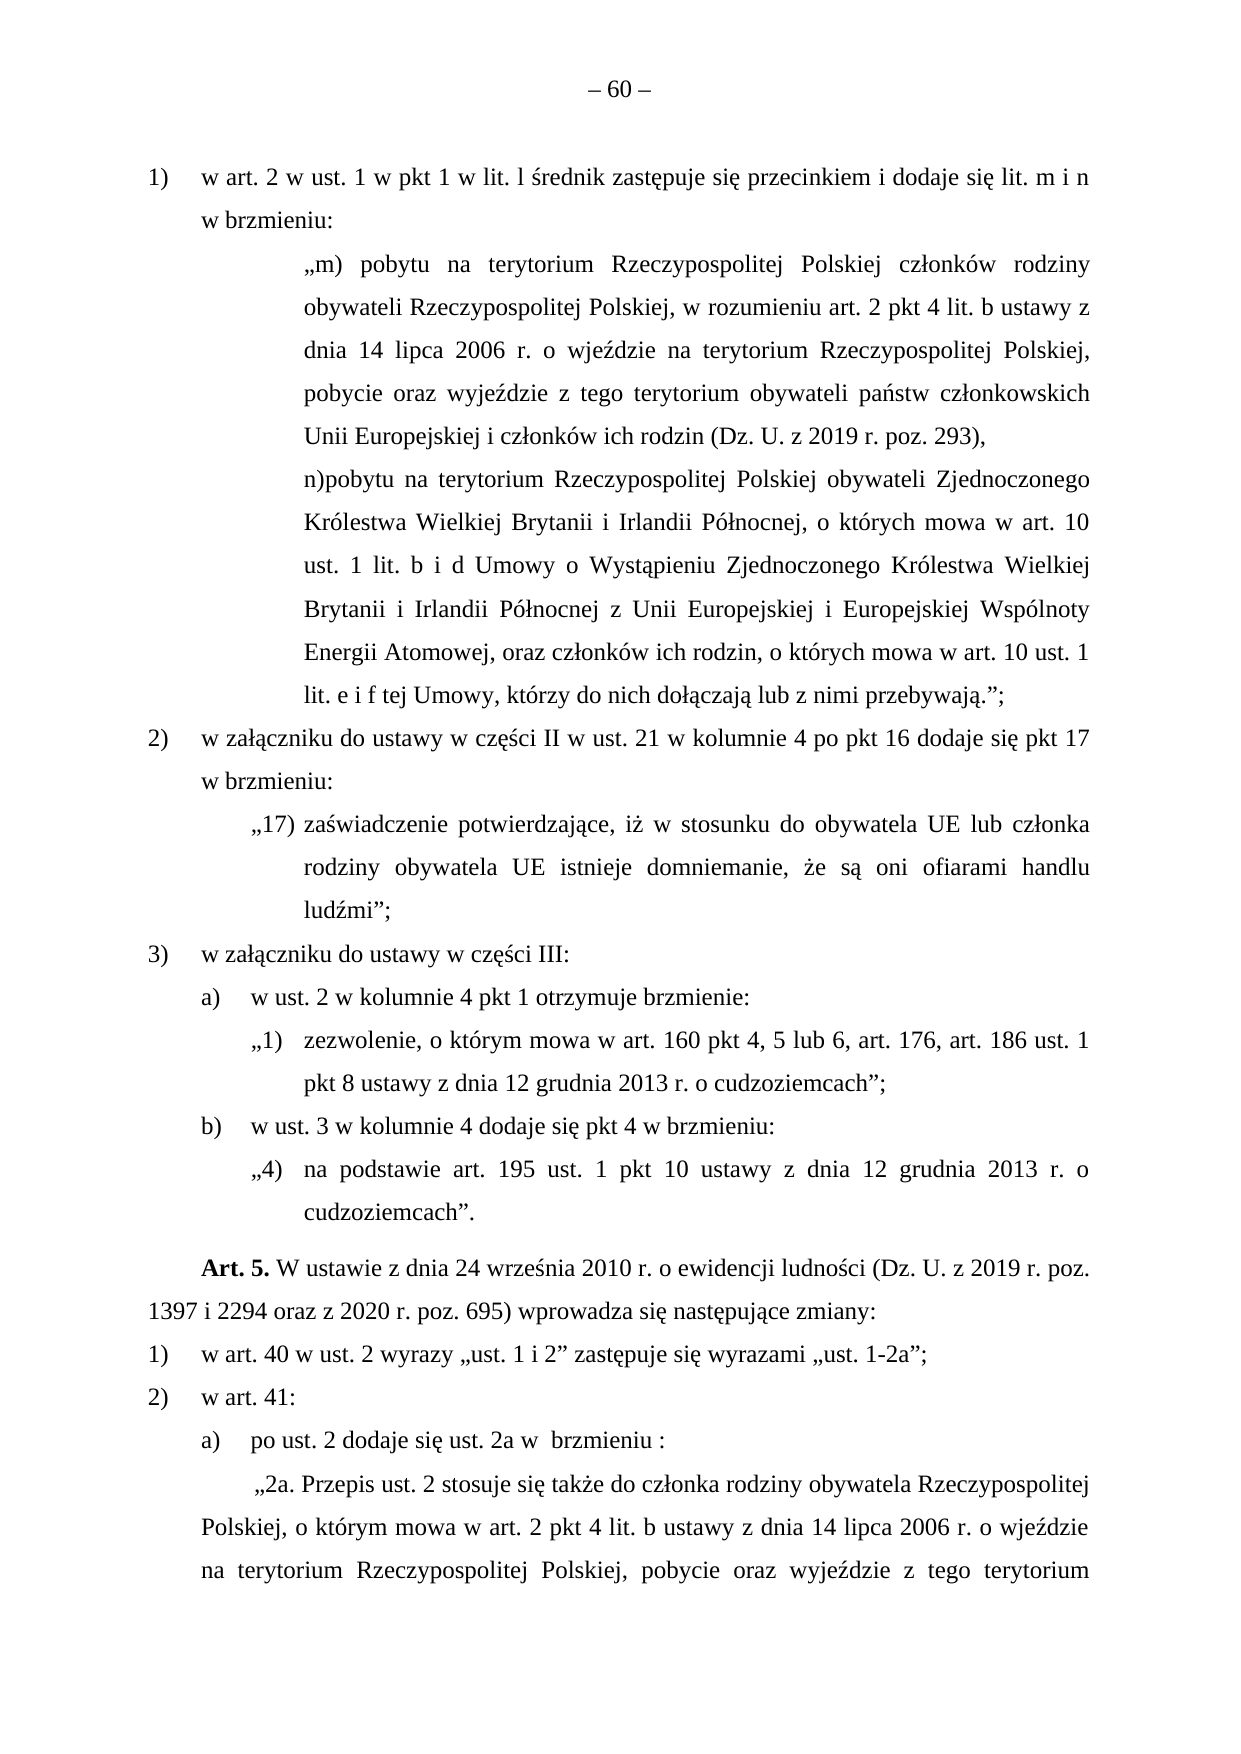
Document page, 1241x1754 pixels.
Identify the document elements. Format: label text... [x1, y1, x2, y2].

text 1) w art. 40 w ust. 2 wyrazy „ust. 1 i 2” zastępuje się wyrazami „ust. 1-2a”; [148, 1339, 1091, 1368]
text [201, 1469, 1091, 1584]
text „1) zezwolenie, o którym mowa w art. 160 pkt 4, 5 lub 6, art. 176, art. 186 ust. 1 pkt 8 ustawy z dnia 12 grudnia 2013 r. o cudzoziemcach”; [251, 1025, 1091, 1097]
text b) w ust. 3 w kolumnie 4 dodaje się pkt 4 w brzmieniu: [201, 1111, 1091, 1140]
text a) w ust. 2 w kolumnie 4 pkt 1 otrzymuje brzmienie: [201, 982, 1091, 1011]
text „17) zaświadczenie potwierdzające, iż w stosunku do obywatela UE lub członka rodziny obywatela UE istnieje domniemanie, że są oni ofiarami handlu ludźmi”; [251, 809, 1091, 924]
text 1) w art. 2 w ust. 1 w pkt 1 w lit. l średnik zastępuje się przecinkiem i dodaje się lit. m i n w brzmieniu: [148, 162, 1091, 234]
text n) pobytu na terytorium Rzeczypospolitej Polskiej obywateli Zjednoczonego Królestwa Wielkiej Brytanii i Irlandii Północnej, o których mowa w art. 10 ust. 1 lit. b i d Umowy o Wystąpieniu Zjednoczonego Królestwa Wielkiej Brytanii i Irlandii Północnej z Unii Europejskiej i Europejskiej Wspólnoty Energii Atomowej, oraz członków ich rodzin, o których mowa w art. 10 ust. 1 lit. e i f tej Umowy, którzy do nich dołączają lub z nimi przebywają.”; [304, 464, 1091, 709]
text 2) w załączniku do ustawy w części II w ust. 21 w kolumnie 4 po pkt 16 dodaje się pkt 17 w brzmieniu: [148, 723, 1091, 795]
text „m) pobytu na terytorium Rzeczypospolitej Polskiej członków rodziny obywateli Rzeczypospolitej Polskiej, w rozumieniu art. 2 pkt 4 lit. b ustawy z dnia 14 lipca 2006 r. o wjeździe na terytorium Rzeczypospolitej Polskiej, pobycie oraz wyjeździe z tego terytorium obywateli państw członkowskich Unii Europejskiej i członków ich rodzin (Dz. U. z 2019 r. poz. 293), [304, 249, 1091, 450]
text a) po ust. 2 dodaje się ust. 2a w brzmieniu : [201, 1426, 1091, 1454]
text „4) na podstawie art. 195 ust. 1 pkt 10 ustawy z dnia 12 grudnia 2013 r. o cudzoziemcach”. [251, 1154, 1091, 1226]
text 2) w art. 41: [148, 1382, 1091, 1411]
text 3) w załączniku do ustawy w części III: [148, 939, 1091, 967]
text Art. 5. W ustawie z dnia 24 września 2010 r. o ewidencji ludności (Dz. U. z 2019 r. poz. 1397 i 2294 oraz z 2020 r. poz. 695) wprowadza się następujące zmiany: [148, 1253, 1091, 1325]
